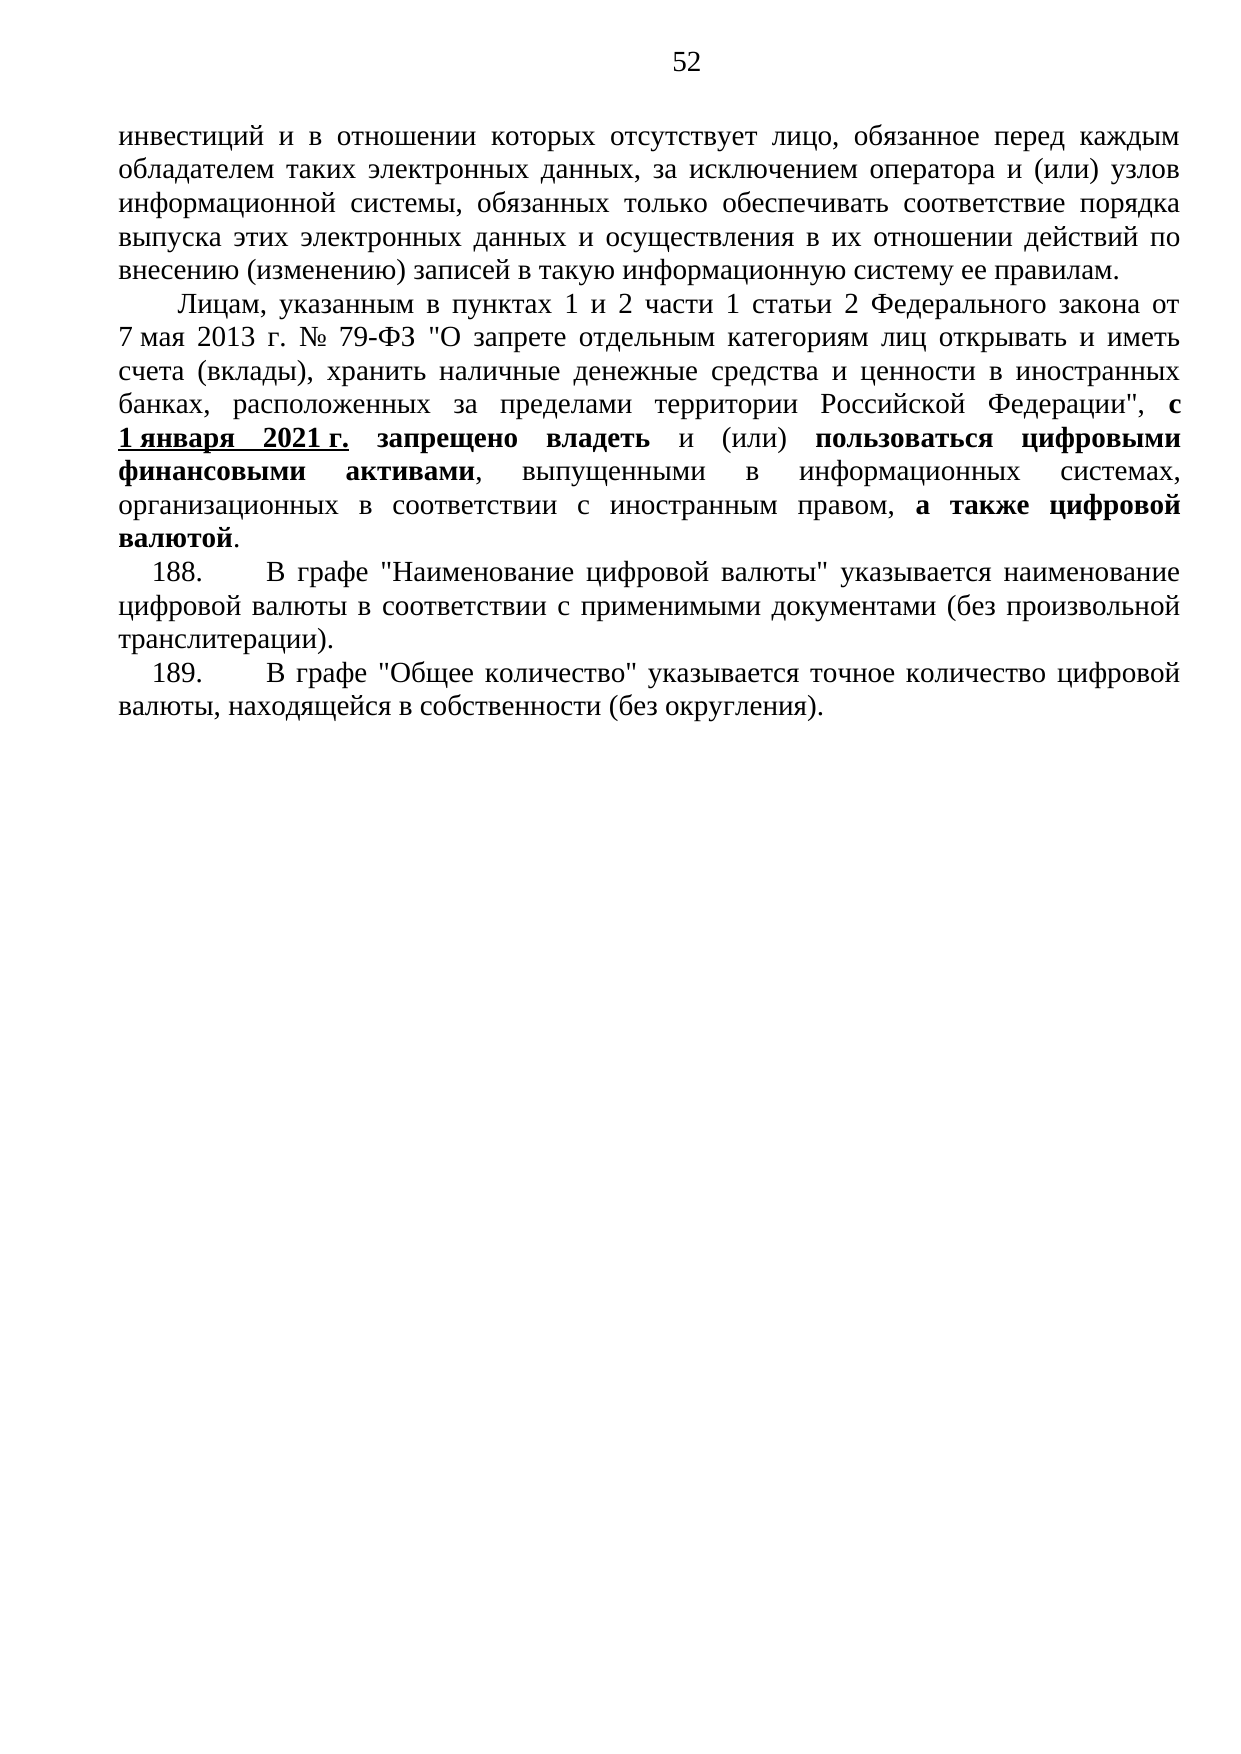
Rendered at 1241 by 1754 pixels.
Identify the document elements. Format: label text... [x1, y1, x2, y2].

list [118, 118, 1181, 286]
list В графе "Наименование цифровой валюты" указывается наименование цифровой валюты в соответствии с применимыми документами (без произвольной транслитерации). [118, 554, 1181, 655]
list В графе "Общее количество" указывается точное количество цифровой валюты, находящейся в собственности (без округления). [118, 655, 1181, 722]
list Лицам, указанным в пунктах 1 и 2 части 1 статьи 2 Федерального закона от 7 мая 2013 г. № 79-ФЗ "О запрете отдельным категориям лиц открывать и иметь счета (вклады), хранить наличные денежные средства и ценности в иностранных банках, расположенных за пределами территории Российской Федерации", с 1 января 2021 г. запрещено владеть и (или) пользоваться цифровыми финансовыми активами, выпущенными в информационных системах, организационных в соответствии с иностранным правом, а также цифровой валютой. [118, 286, 1181, 554]
